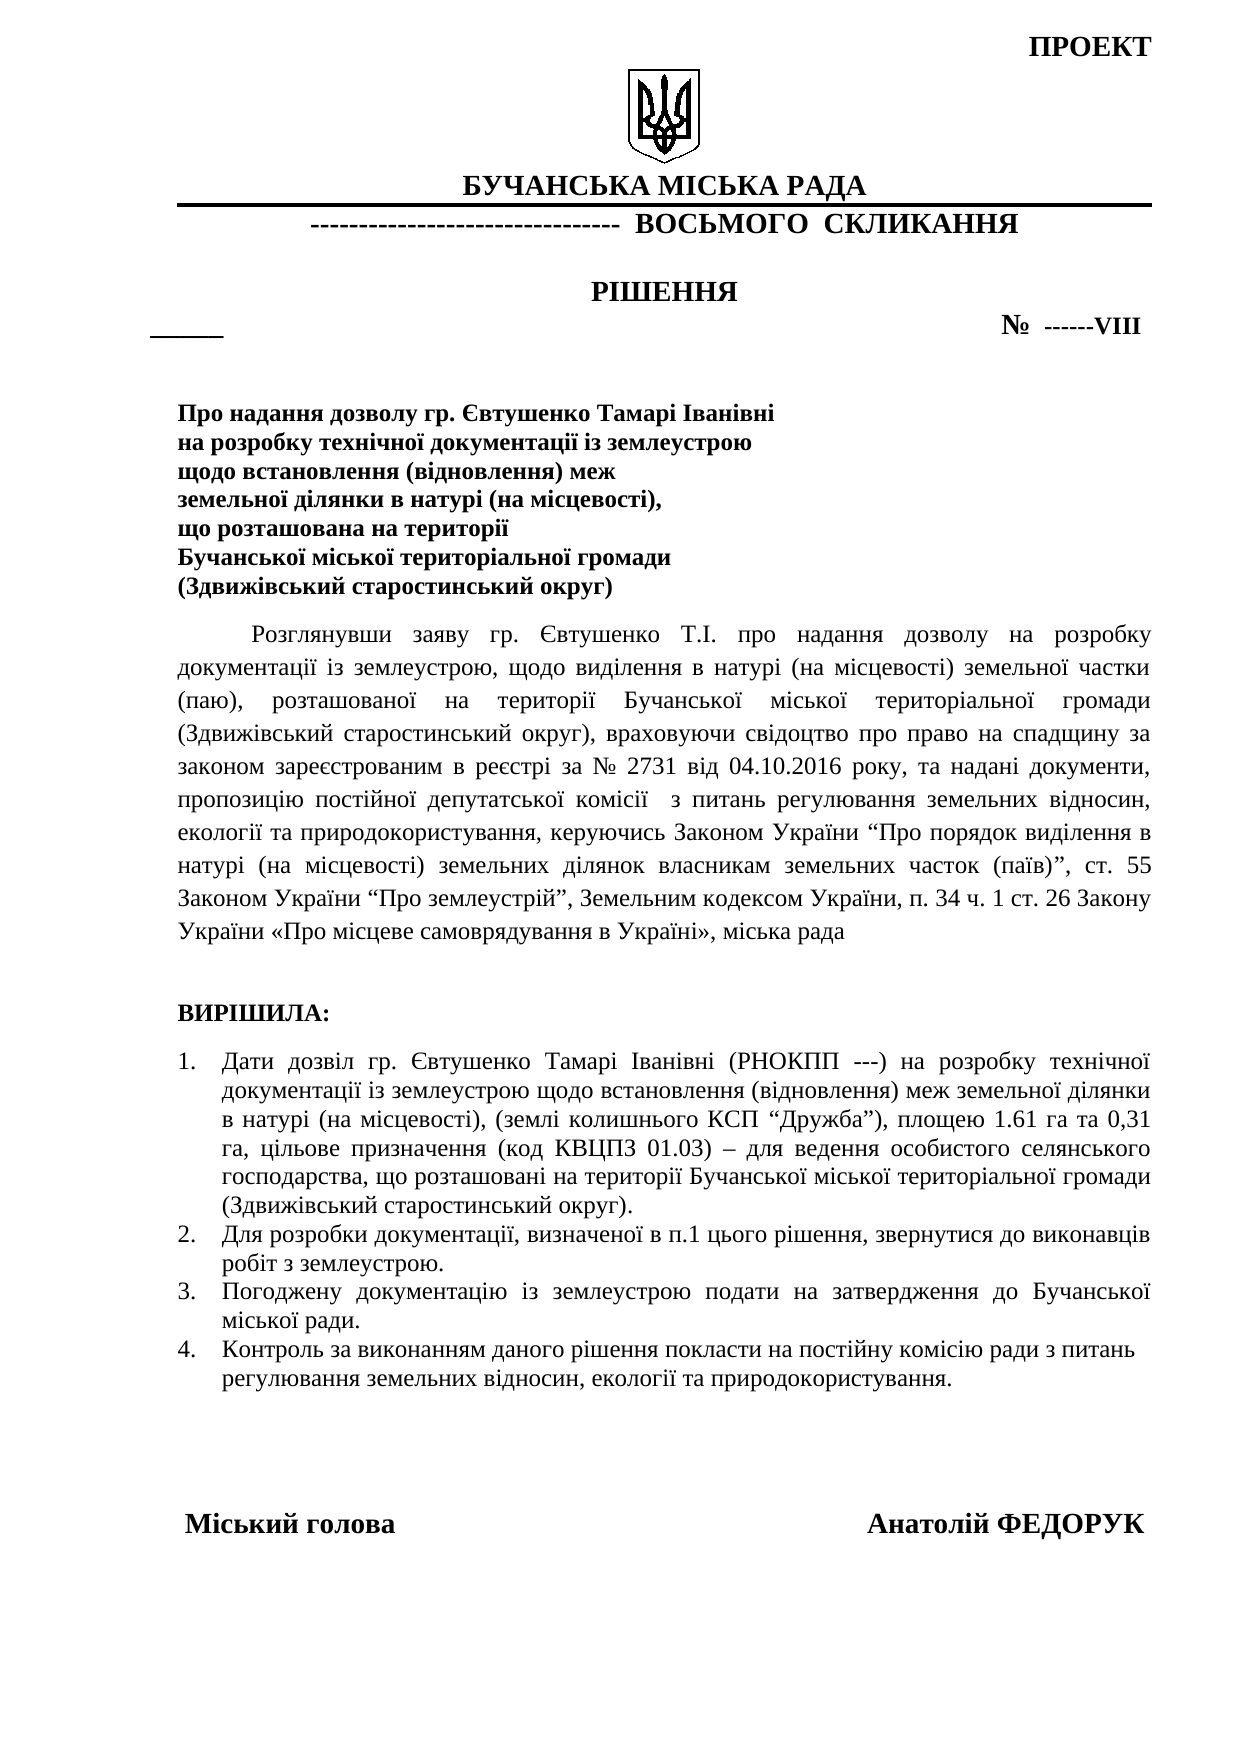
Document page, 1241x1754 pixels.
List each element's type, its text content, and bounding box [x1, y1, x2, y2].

list Погоджену документацію із землеустрою подати на затвердження до Бучанської міської ради. [177, 1276, 1152, 1334]
text _____ № ------VIІІ [150, 307, 1152, 341]
text БУЧАНСЬКА МІСЬКА РАДА [177, 168, 1152, 203]
text ПРОЕКТ [177, 29, 1152, 63]
text -------------------------------- ВОСЬМОГО СКЛИКАННЯ [177, 207, 1152, 240]
text РІШЕННЯ [177, 274, 1152, 307]
text Міський голова Анатолій ФЕДОРУК [177, 1506, 1152, 1540]
text що розташована на території [177, 513, 1152, 542]
list Для розробки документації, визначеної в п.1 цього рішення, звернутися до виконавців робіт з землеустрою. [177, 1219, 1152, 1276]
list Дати дозвіл гр. Євтушенко Тамарі Іванівні (РНОКПП ---) на розробку технічної документації із землеустрою щодо встановлення (відновлення) меж земельної ділянки в натурі (на місцевості), (землі колишнього КСП “Дружба”), площею 1.61 га та 0,31 га, цільове призначення (код КВЦПЗ 01.03) – для ведення особистого селянського господарства, що розташовані на території Бучанської міської територіальної громади (Здвижівський старостинський округ). [177, 1046, 1152, 1219]
text Про надання дозволу гр. Євтушенко Тамарі Іванівні [177, 398, 1152, 427]
list Контроль за виконанням даного рішення покласти на постійну комісію ради з питань регулювання земельних відносин, екології та природокористування. [177, 1334, 1152, 1391]
text земельної ділянки в натурі (на місцевості), [177, 484, 1152, 513]
text Розглянувши заяву гр. Євтушенко Т.І. про надання дозволу на розробку документації із землеустрою, щодо виділення в натурі (на місцевості) земельної частки (паю), розташованої на території Бучанської міської територіальної громади (Здвижівський старостинський округ), враховуючи свідоцтво про право на спадщину за законом зареєстрованим в реєстрі за № 2731 від 04.10.2016 року, та надані документи, пропозицію постійної депутатської комісії з питань регулювання земельних відносин, екології та природокористування, керуючись Законом України “Про порядок виділення в натурі (на місцевості) земельних ділянок власникам земельних часток (паїв)”, ст. 55 Законом України “Про землеустрій”, Земельним кодексом України, п. 34 ч. 1 ст. 26 Закону України «Про місцеве самоврядування в Україні», міська рада [177, 619, 1152, 944]
text щодо встановлення (відновлення) меж [177, 456, 1152, 484]
text (Здвижівський старостинський округ) [177, 571, 1152, 599]
text Бучанської міської територіальної громади [177, 542, 1152, 571]
text ВИРІШИЛА: [177, 998, 1152, 1027]
text на розробку технічної документації із землеустрою [177, 427, 1152, 456]
